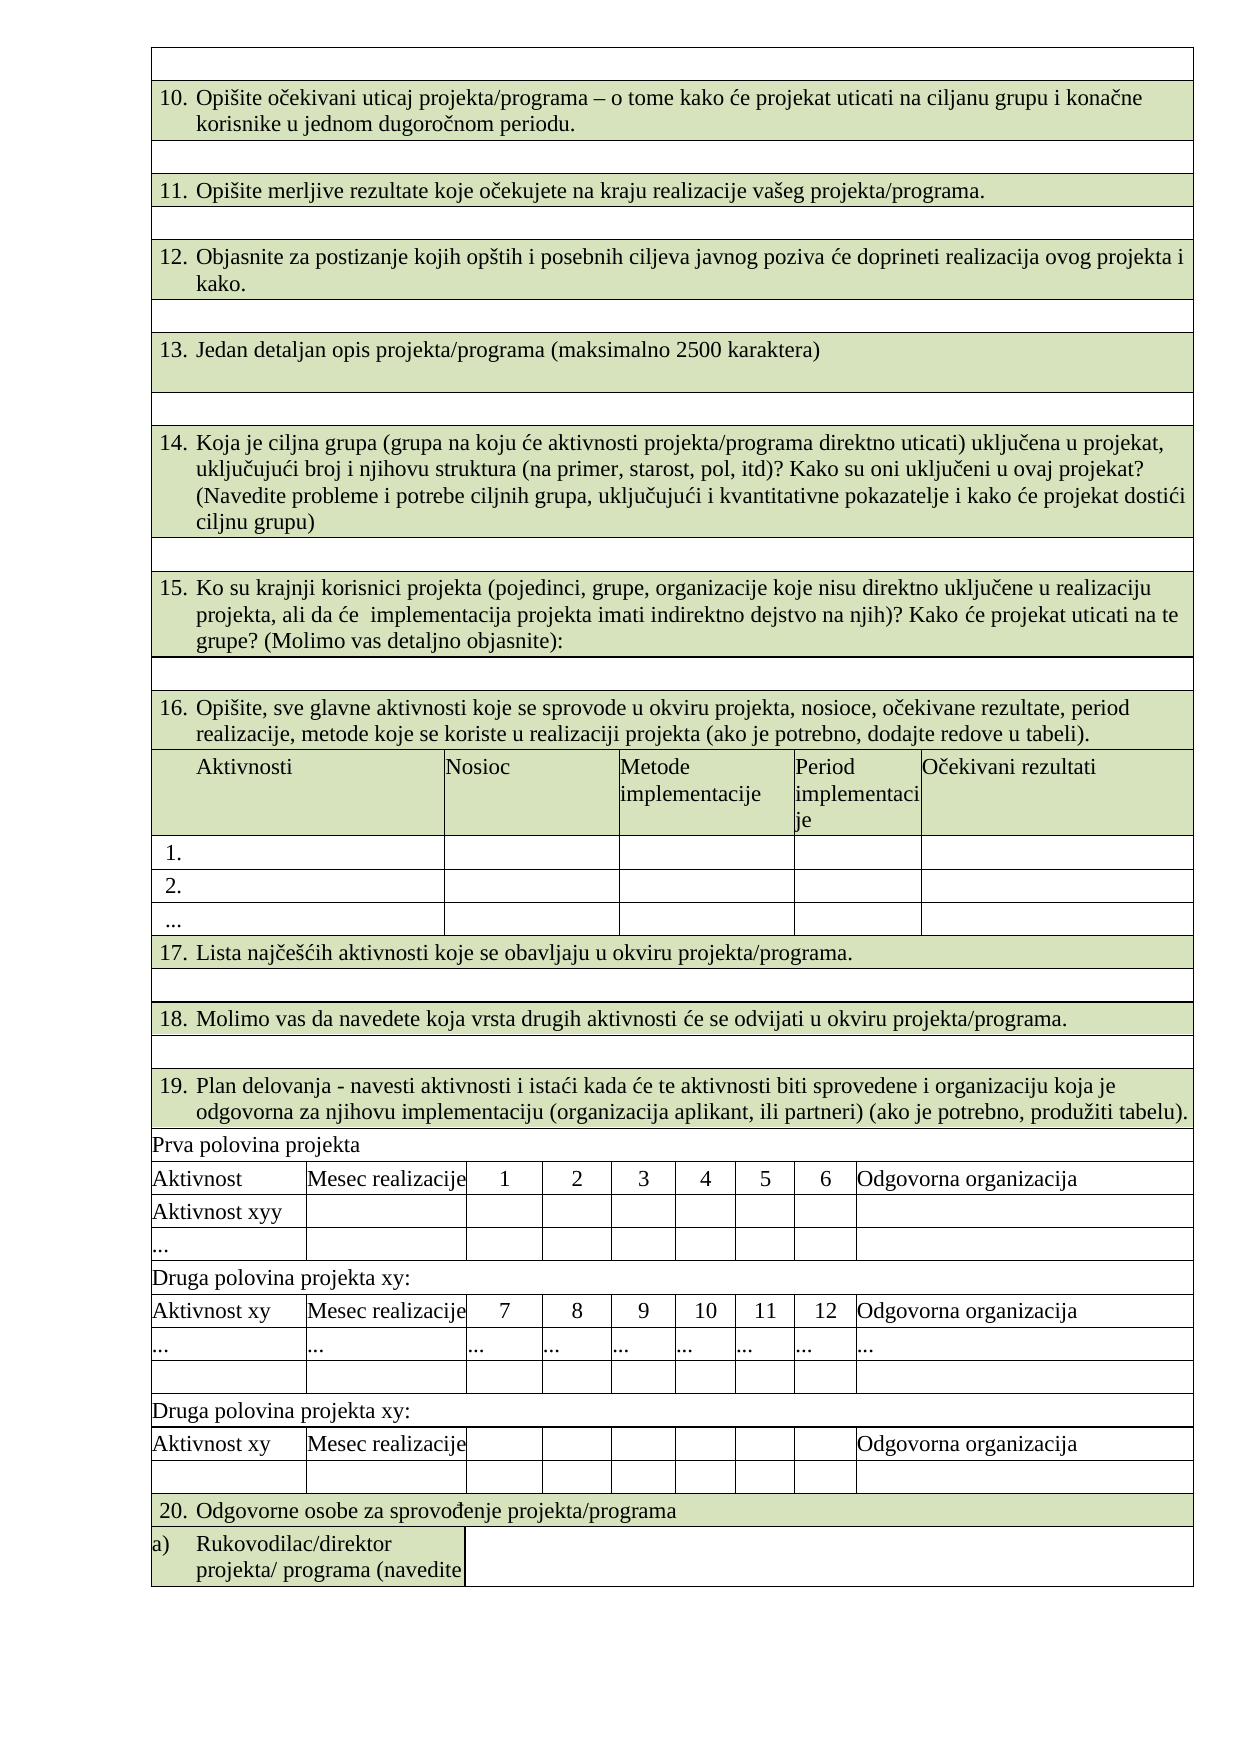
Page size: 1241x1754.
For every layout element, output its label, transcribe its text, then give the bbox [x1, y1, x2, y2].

table_cell 18. [152, 1003, 195, 1034]
table_cell [152, 48, 1193, 80]
table_cell [612, 1461, 675, 1493]
table_cell 13. [152, 333, 195, 392]
table_cell 4 [676, 1162, 735, 1194]
table_cell [676, 1361, 735, 1393]
table_cell [795, 870, 921, 902]
table_cell [467, 1228, 542, 1260]
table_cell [195, 1527, 464, 1586]
table_cell Objasnite za postizanje kojih opštih i posebnih ciljeva javnog poziva će doprineti realizacija ovog projekta i kako. [195, 240, 1193, 299]
table_cell ... [736, 1328, 794, 1360]
table_cell Molimo vas da navedete koja vrsta drugih aktivnosti će se odvijati u okviru projekta/programa. [195, 1003, 1193, 1034]
table_cell [676, 1195, 735, 1227]
table_cell 7 [467, 1295, 542, 1327]
table_cell ... [857, 1328, 1193, 1360]
table_cell 12. [152, 240, 195, 299]
table_cell Plan delovanja - navesti aktivnosti i istaći kada će te aktivnosti biti sprovedene i organizaciju koja je odgovorna za njihovu implementaciju (organizacija aplikant, ili partneri) (ako je potrebno, produžiti tabelu). [195, 1069, 1193, 1127]
table_cell 6 [795, 1162, 856, 1194]
table_cell [795, 1228, 856, 1260]
table_cell ... [152, 903, 195, 935]
table_cell [152, 1461, 306, 1493]
table_cell [795, 903, 921, 935]
table_cell [467, 1195, 542, 1227]
table_cell 11. [152, 174, 195, 206]
table_cell [195, 870, 444, 902]
table_cell [612, 1195, 675, 1227]
table_cell Opišite, sve glavne aktivnosti koje se sprovode u okviru projekta, nosioce, očekivane rezultate, period realizacije, metode koje se koriste u realizaciji projekta (ako je potrebno, dodajte redove u tabeli). [195, 691, 1193, 749]
table_cell 2 [543, 1162, 611, 1194]
table_cell Jedan detaljan opis projekta/programa (maksimalno 2500 karaktera) [195, 333, 1193, 392]
table_cell [620, 903, 794, 935]
table_cell [307, 1195, 466, 1227]
table_cell ... [152, 1228, 306, 1260]
table_cell 16. [152, 691, 195, 749]
table_cell ... [676, 1328, 735, 1360]
table_cell Odgovorne osobe za sprovođenje projekta/programa [195, 1494, 1193, 1526]
table_cell 8 [543, 1295, 611, 1327]
table_cell [467, 1361, 542, 1393]
table_cell 14. [152, 426, 195, 537]
table_cell [612, 1428, 675, 1460]
table_cell 20. [152, 1494, 195, 1526]
table_cell Opišite merljive rezultate koje očekujete na kraju realizacije vašeg projekta/programa. [195, 174, 1193, 206]
table_cell Odgovorna organizacija [857, 1162, 1193, 1194]
table_cell [922, 903, 1193, 935]
table_cell ... [307, 1328, 466, 1360]
table_cell [795, 1195, 856, 1227]
table_cell 15. [152, 572, 195, 656]
table_cell [857, 1228, 1193, 1260]
table_cell 2. [152, 870, 195, 902]
table_cell [612, 1228, 675, 1260]
table_cell Koja je ciljna grupa (grupa na koju će aktivnosti projekta/programa direktno uticati) uključena u projekat, uključujući broj i njihovu struktura (na primer, starost, pol, itd)? Kako su oni uključeni u ovaj projekat? (Navedite probleme i potrebe ciljnih grupa, uključujući i kvantitativne pokazatelje i kako će projekat dostići ciljnu grupu) [195, 426, 1193, 537]
table_cell [857, 1361, 1193, 1393]
table_cell [857, 1461, 1193, 1493]
table_cell [467, 1428, 542, 1460]
table_cell [795, 1461, 856, 1493]
table_cell Prva polovina projekta [152, 1129, 1193, 1161]
table_cell [736, 1228, 794, 1260]
table_cell 11 [736, 1295, 794, 1327]
table_cell ... [612, 1328, 675, 1360]
table_cell [543, 1228, 611, 1260]
table_cell ... [543, 1328, 611, 1360]
table_cell [195, 836, 444, 868]
table_cell [795, 1361, 856, 1393]
table_cell Opišite očekivani uticaj projekta/programa – o tome kako će projekat uticati na ciljanu grupu i konačne korisnike u jednom dugoročnom periodu. [195, 81, 1193, 140]
table_cell [543, 1461, 611, 1493]
table_cell Očekivani rezultati [922, 750, 1193, 835]
table_cell [736, 1361, 794, 1393]
table_cell Aktivnosti [195, 750, 444, 835]
table_cell Mesec realizacije [307, 1162, 466, 1194]
table_cell [152, 207, 1193, 239]
table_cell [676, 1428, 735, 1460]
table_cell [736, 1428, 794, 1460]
table_cell Lista najčešćih aktivnosti koje se obavljaju u okviru projekta/programa. [195, 936, 1193, 968]
table_cell [922, 836, 1193, 868]
table_cell [620, 836, 794, 868]
table_cell [857, 1195, 1193, 1227]
table_cell Mesec realizacije [307, 1428, 466, 1460]
table_cell [152, 141, 1193, 173]
table_cell ... [467, 1328, 542, 1360]
table_cell [152, 538, 1193, 571]
table_cell [612, 1361, 675, 1393]
table_cell 19. [152, 1069, 195, 1127]
table_cell [152, 393, 1193, 425]
table_cell [152, 969, 1193, 1001]
table_cell Mesec realizacije [307, 1295, 466, 1327]
table_cell Druga polovina projekta xy: [152, 1261, 1193, 1293]
table_cell 3 [612, 1162, 675, 1194]
table_cell 17. [152, 936, 195, 968]
table_cell Odgovorna organizacija [857, 1295, 1193, 1327]
table_cell [152, 1361, 306, 1393]
table_cell [795, 1428, 856, 1460]
table_cell [307, 1228, 466, 1260]
table_cell [543, 1428, 611, 1460]
table_cell [152, 300, 1193, 332]
table_cell 9 [612, 1295, 675, 1327]
table_cell 12 [795, 1295, 856, 1327]
table_cell 1 [467, 1162, 542, 1194]
table_cell [445, 836, 619, 868]
table_cell [736, 1461, 794, 1493]
table_cell Ko su krajnji korisnici projekta (pojedinci, grupe, organizacije koje nisu direktno uključene u realizaciju projekta, ali da će implementacija projekta imati indirektno dejstvo na njih)? Kako će projekat uticati na te grupe? (Molimo vas detaljno objasnite): [195, 572, 1193, 656]
table_cell [922, 870, 1193, 902]
table_cell [676, 1461, 735, 1493]
table_cell [543, 1361, 611, 1393]
table_cell [620, 870, 794, 902]
table_cell [152, 750, 195, 835]
table_cell [195, 903, 444, 935]
table_cell [543, 1195, 611, 1227]
table_cell [466, 1527, 1193, 1586]
table_cell Nosioc [445, 750, 619, 835]
table_cell [152, 658, 1193, 690]
table_cell [152, 1036, 1193, 1068]
table_cell Odgovorna organizacija [857, 1428, 1193, 1460]
table_cell [445, 903, 619, 935]
table_cell [736, 1195, 794, 1227]
table_cell Aktivnost xy [152, 1295, 306, 1327]
table_cell ... [152, 1328, 306, 1360]
table_cell Aktivnost [152, 1162, 306, 1194]
table_cell 1. [152, 836, 195, 868]
table_cell [795, 836, 921, 868]
table_cell [676, 1228, 735, 1260]
table_cell [307, 1361, 466, 1393]
table_cell Druga polovina projekta xy: [152, 1394, 1193, 1426]
table_cell 10 [676, 1295, 735, 1327]
table_cell a) [152, 1527, 195, 1586]
table_cell Period implementacije [795, 750, 921, 835]
table_cell [445, 870, 619, 902]
table_cell Aktivnost xy [152, 1428, 306, 1460]
table_cell Metode implementacije [620, 750, 794, 835]
table_cell 10. [152, 81, 195, 140]
table_cell 5 [736, 1162, 794, 1194]
table_cell [467, 1461, 542, 1493]
table_cell Aktivnost xyy [152, 1195, 306, 1227]
table_cell [307, 1461, 466, 1493]
table_cell ... [795, 1328, 856, 1360]
